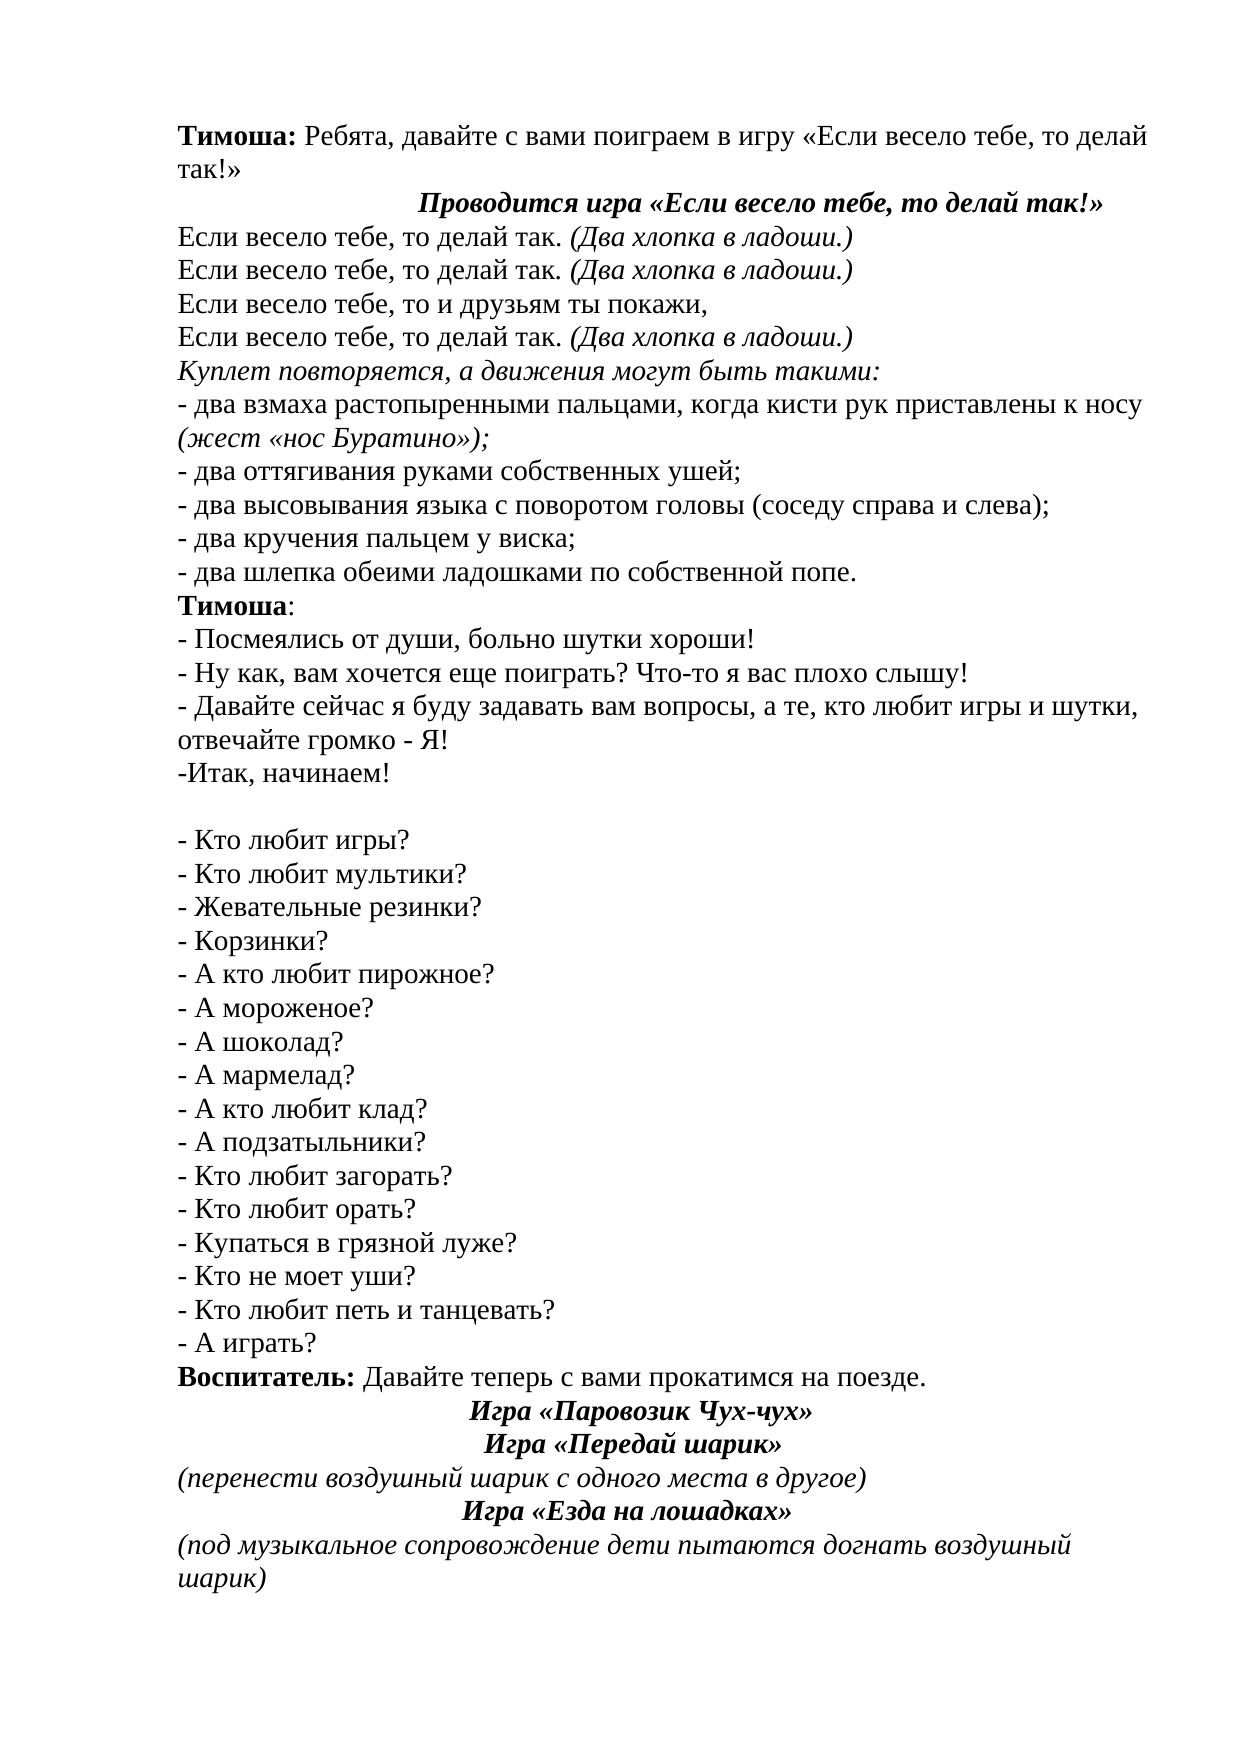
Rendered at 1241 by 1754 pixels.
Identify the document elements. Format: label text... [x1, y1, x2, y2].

text - А подзатыльники? [177, 1124, 1152, 1158]
text Игра «Передай шарик» [177, 1426, 1152, 1460]
text Проводится игра «Если весело тебе, то делай так!» [177, 185, 1152, 219]
text - А мармелад? [177, 1057, 1152, 1091]
text - Кто любит игры? [177, 822, 1152, 856]
text Тимоша: Ребята, давайте с вами поиграем в игру «Если весело тебе, то делай так!» [177, 118, 1152, 185]
text - А шоколад? [177, 1024, 1152, 1057]
text Игра «Езда на лошадках» [177, 1493, 1152, 1527]
text - А кто любит клад? [177, 1091, 1152, 1124]
text - А играть? [177, 1326, 1152, 1359]
text Куплет повторяется, а движения могут быть такими: [177, 353, 1152, 386]
text - Кто любит мультики? [177, 856, 1152, 889]
text Если весело тебе, то и друзьям ты покажи, [177, 286, 1152, 319]
text - Ну как, вам хочется еще поиграть? Что-то я вас плохо слышу! [177, 655, 1152, 688]
text - Жевательные резинки? [177, 889, 1152, 923]
text Тимоша: [177, 588, 1152, 621]
text Если весело тебе, то делай так. (Два хлопка в ладоши.) [177, 219, 1152, 252]
text -Итак, начинаем! [177, 755, 1152, 789]
text - А кто любит пирожное? [177, 957, 1152, 990]
text - Кто не моет уши? [177, 1258, 1152, 1292]
text Если весело тебе, то делай так. (Два хлопка в ладоши.) [177, 252, 1152, 286]
text - два высовывания языка с поворотом головы (соседу справа и слева); [177, 487, 1152, 521]
text - Посмеялись от души, больно шутки хороши! [177, 621, 1152, 655]
text - два кручения пальцем у виска; [177, 521, 1152, 554]
text - два оттягивания руками собственных ушей; [177, 453, 1152, 487]
text - Кто любит орать? [177, 1191, 1152, 1225]
text - Давайте сейчас я буду задавать вам вопросы, а те, кто любит игры и шутки, отвечайте громко - Я! [177, 688, 1152, 755]
text (под музыкальное сопровождение дети пытаются догнать воздушный шарик) [177, 1527, 1152, 1594]
text Игра «Паровозик Чух-чух» [177, 1393, 1152, 1426]
text - Кто любит загорать? [177, 1158, 1152, 1191]
text (перенести воздушный шарик с одного места в другое) [177, 1460, 1152, 1493]
text - Кто любит петь и танцевать? [177, 1292, 1152, 1326]
text - Корзинки? [177, 923, 1152, 957]
text - два взмаха растопыренными пальцами, когда кисти рук приставлены к носу (жест «нос Буратино»); [177, 386, 1152, 453]
text - Купаться в грязной луже? [177, 1225, 1152, 1258]
text - А мороженое? [177, 990, 1152, 1024]
text Если весело тебе, то делай так. (Два хлопка в ладоши.) [177, 319, 1152, 353]
text Воспитатель: Давайте теперь с вами прокатимся на поезде. [177, 1359, 1152, 1393]
text - два шлепка обеими ладошками по собственной попе. [177, 554, 1152, 588]
